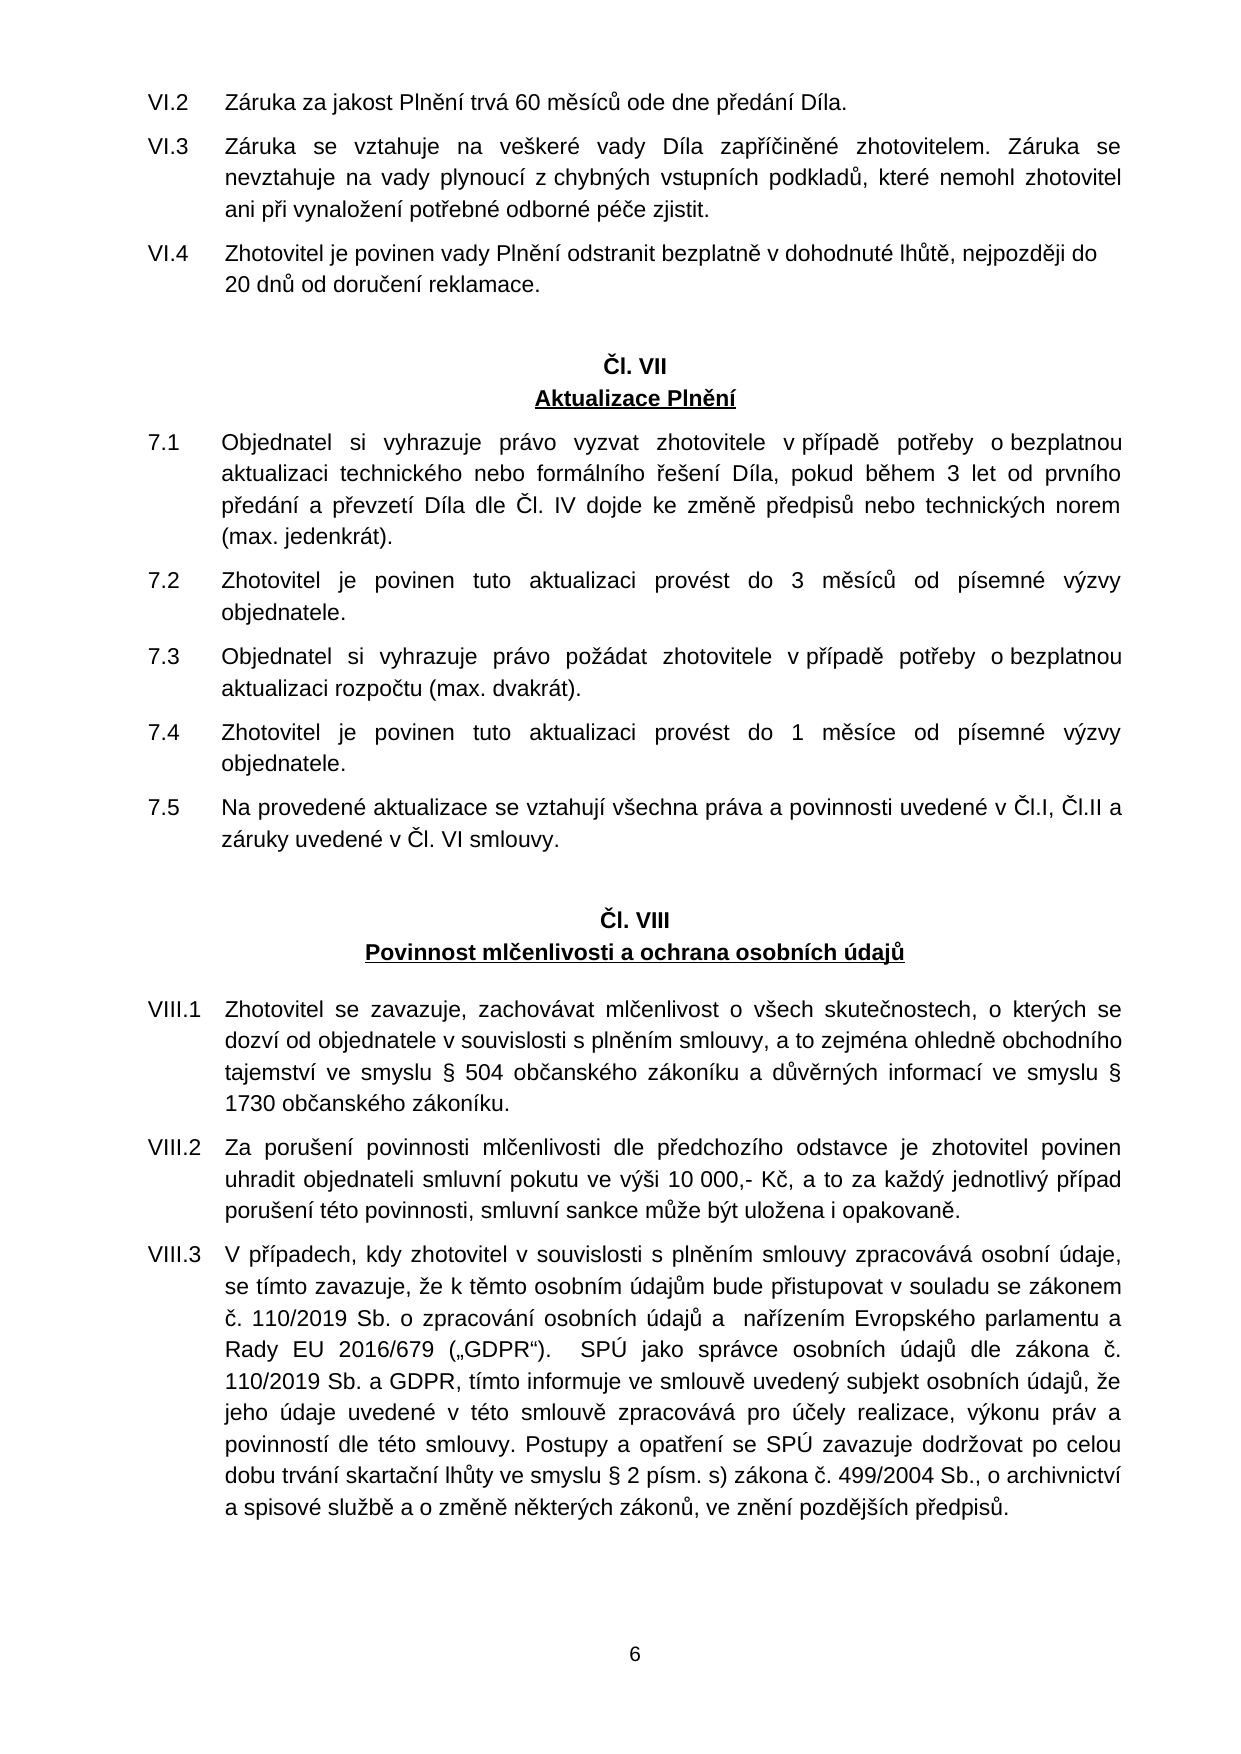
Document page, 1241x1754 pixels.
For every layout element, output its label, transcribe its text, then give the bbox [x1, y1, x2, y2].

list V případech, kdy zhotovitel v souvislosti s plněním smlouvy zpracovává osobní údaje, se tímto zavazuje, že k těmto osobním údajům bude přistupovat v souladu se zákonem č. 110/2019 Sb. o zpracování osobních údajů a nařízením Evropského parlamentu a Rady EU 2016/679 („GDPR“). SPÚ jako správce osobních údajů dle zákona č. 110/2019 Sb. a GDPR, tímto informuje ve smlouvě uvedený subjekt osobních údajů, že jeho údaje uvedené v této smlouvě zpracovává pro účely realizace, výkonu práv a povinností dle této smlouvy. Postupy a opatření se SPÚ zavazuje dodržovat po celou dobu trvání skartační lhůty ve smyslu § 2 písm. s) zákona č. 499/2004 Sb., o archivnictví a spisové službě a o změně některých zákonů, ve znění pozdějších předpisů. [148, 1241, 1122, 1520]
list Zhotovitel se zavazuje, zachovávat mlčenlivost o všech skutečnostech, o kterých se dozví od objednatele v souvislosti s plněním smlouvy, a to zejména ohledně obchodního tajemství ve smyslu § 504 občanského zákoníku a důvěrných informací ve smyslu § 1730 občanského zákoníku. [148, 996, 1122, 1117]
list 7.5 Na provedené aktualizace se vztahují všechna práva a povinnosti uvedené v Čl.I, Čl.II a záruky uvedené v Čl. VI smlouvy. [148, 794, 1122, 852]
list 7.1 Objednatel si vyhrazuje právo vyzvat zhotovitele v případě potřeby o bezplatnou aktualizaci technického nebo formálního řešení Díla, pokud během 3 let od prvního předání a převzetí Díla dle Čl. IV dojde ke změně předpisů nebo technických norem (max. jedenkrát). [148, 429, 1122, 550]
list Záruka se vztahuje na veškeré vady Díla zapříčiněné zhotovitelem. Záruka se nevztahuje na vady plynoucí z chybných vstupních podkladů, které nemohl zhotovitel ani při vynaložení potřebné odborné péče zjistit. [148, 133, 1122, 222]
list Záruka za jakost Plnění trvá 60 měsíců ode dne předání Díla. [148, 89, 1122, 115]
text Povinnost mlčenlivosti a ochrana osobních údajů [148, 907, 1122, 965]
list 7.4 Zhotovitel je povinen tuto aktualizaci provést do 1 měsíce od písemné výzvy objednatele. [148, 719, 1122, 777]
list Za porušení povinnosti mlčenlivosti dle předchozího odstavce je zhotovitel povinen uhradit objednateli smluvní pokutu ve výši 10 000,- Kč, a to za každý jednotlivý případ porušení této povinnosti, smluvní sankce může být uložena i opakovaně. [148, 1134, 1122, 1224]
list 7.2 Zhotovitel je povinen tuto aktualizaci provést do 3 měsíců od písemné výzvy objednatele. [148, 567, 1122, 625]
list Zhotovitel je povinen vady Plnění odstranit bezplatně v dohodnuté lhůtě, nejpozději do 20 dnů od doručení reklamace. [148, 240, 1122, 298]
list 7.3 Objednatel si vyhrazuje právo požádat zhotovitele v případě potřeby o bezplatnou aktualizaci rozpočtu (max. dvakrát). [148, 643, 1122, 701]
list Aktualizace Plnění [148, 384, 1122, 411]
